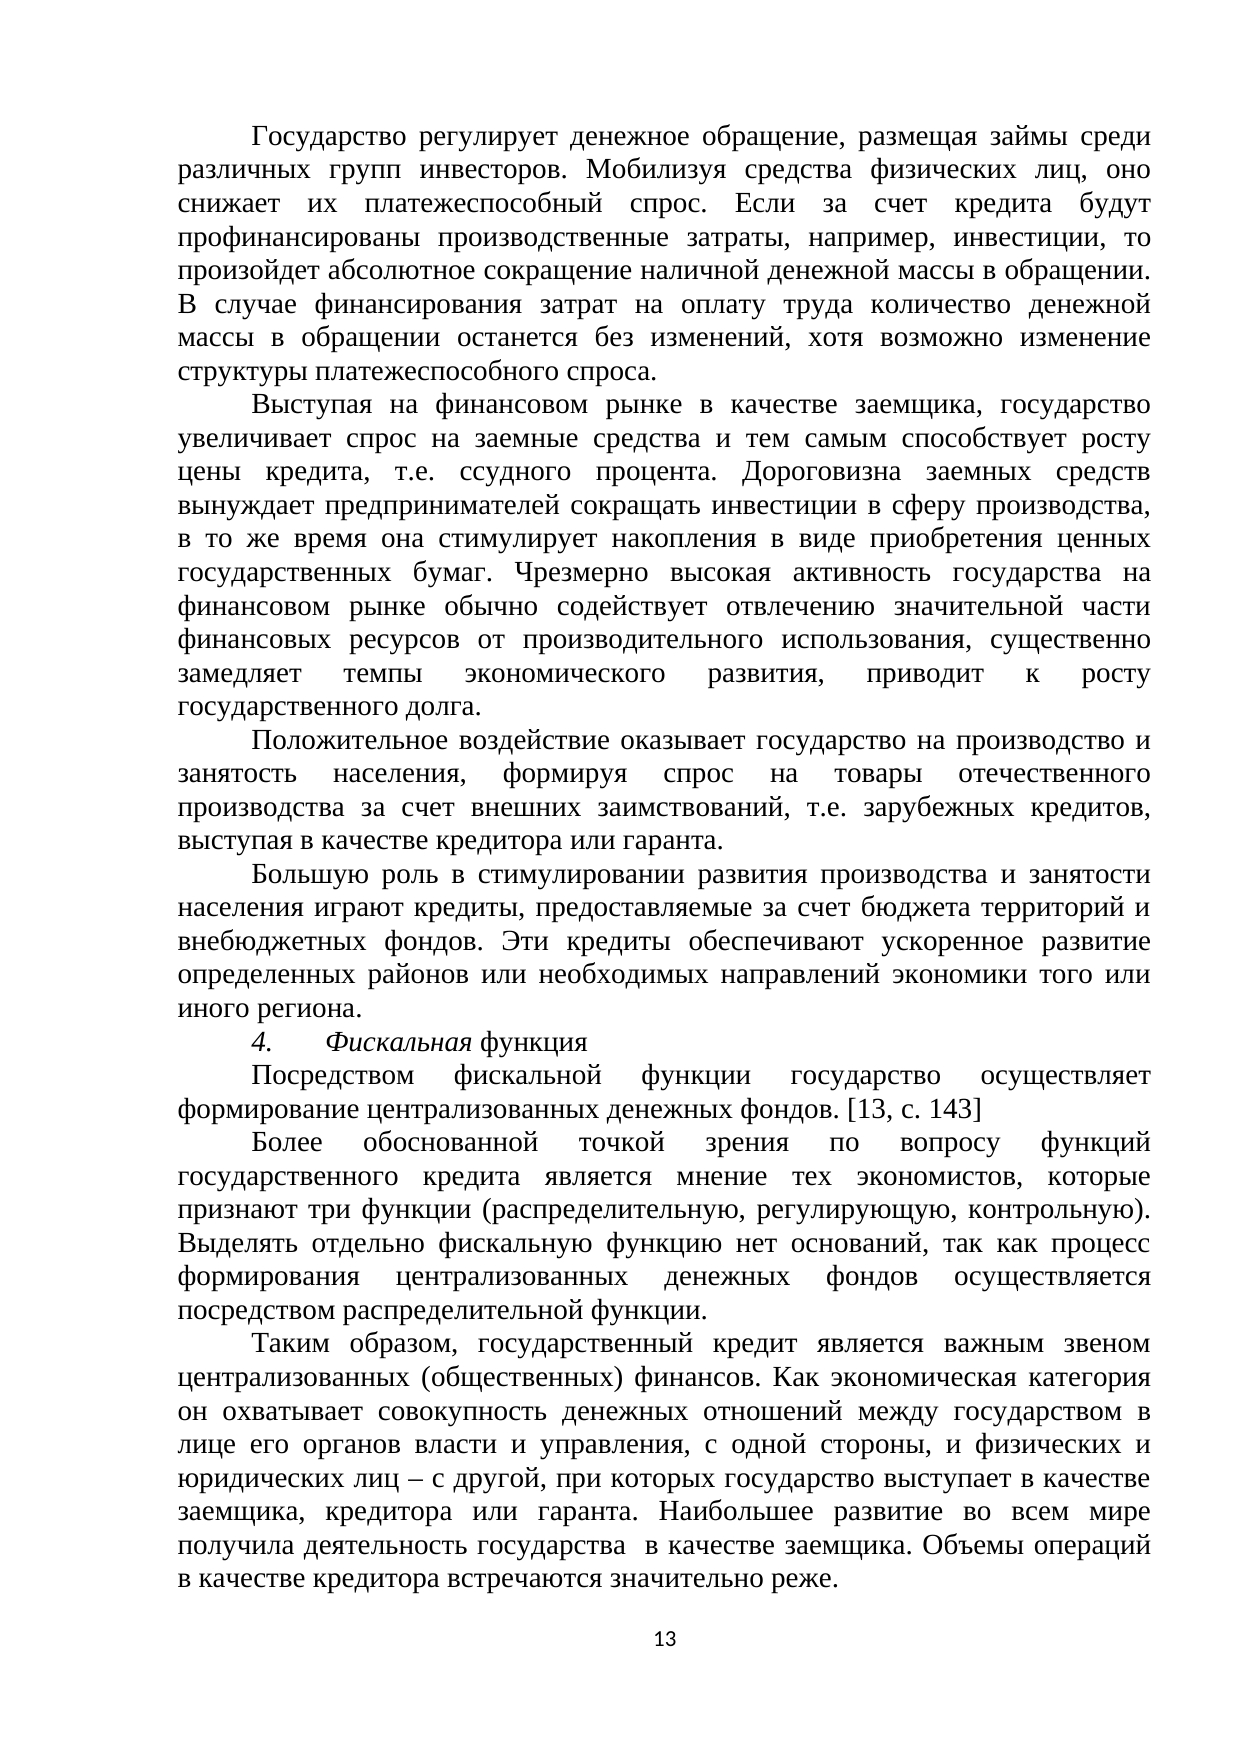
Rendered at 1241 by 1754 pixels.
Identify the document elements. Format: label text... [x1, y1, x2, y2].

text Посредством фискальной функции государство осуществляет формирование централизованных денежных фондов. [13, c. 143] [177, 1057, 1152, 1124]
text Большую роль в стимулировании развития производства и занятости населения играют кредиты, предоставляемые за счет бюджета территорий и внебюджетных фондов. Эти кредиты обеспечивают ускоренное развитие определенных районов или необходимых направлений экономики того или иного региона. [177, 856, 1152, 1024]
list Фискальная функция [177, 1024, 1152, 1057]
text Более обоснованной точкой зрения по вопросу функций государственного кредита является мнение тех экономистов, которые признают три функции (распределительную, регулирующую, контрольную). Выделять отдельно фискальную функцию нет оснований, так как процесс формирования централизованных денежных фондов осуществляется посредством распределительной функции. [177, 1124, 1152, 1326]
text Государство регулирует денежное обращение, размещая займы среди различных групп инвесторов. Мобилизуя средства физических лиц, оно снижает их платежеспособный спрос. Если за счет кредита будут профинансированы производственные затраты, например, инвестиции, то произойдет абсолютное сокращение наличной денежной массы в обращении. В случае финансирования затрат на оплату труда количество денежной массы в обращении останется без изменений, хотя возможно изменение структуры платежеспособного спроса. [177, 118, 1152, 386]
text Выступая на финансовом рынке в качестве заемщика, государство увеличивает спрос на заемные средства и тем самым способствует росту цены кредита, т.е. ссудного процента. Дороговизна заемных средств вынуждает предпринимателей сокращать инвестиции в сферу производства, в то же время она стимулирует накопления в виде приобретения ценных государственных бумаг. Чрезмерно высокая активность государства на финансовом рынке обычно содействует отвлечению значительной части финансовых ресурсов от производительного использования, существенно замедляет темпы экономического развития, приводит к росту государственного долга. [177, 386, 1152, 722]
text Положительное воздействие оказывает государство на производство и занятость населения, формируя спрос на товары отечественного производства за счет внешних заимствований, т.е. зарубежных кредитов, выcтупая в качестве кредитора или гаранта. [177, 722, 1152, 856]
text Таким образом, государственный кредит является важным звеном централизованных (общественных) финансов. Как экономическая категория он охватывает совокупность денежных отношений между государством в лице его органов власти и управления, с одной стороны, и физических и юридических лиц – с другой, при которых государство выступает в качестве заемщика, кредитора или гаранта. Наибольшее развитие во всем мире получила деятельность государства в качестве заемщика. Объемы операций в качестве кредитора встречаются значительно реже. [177, 1326, 1152, 1594]
